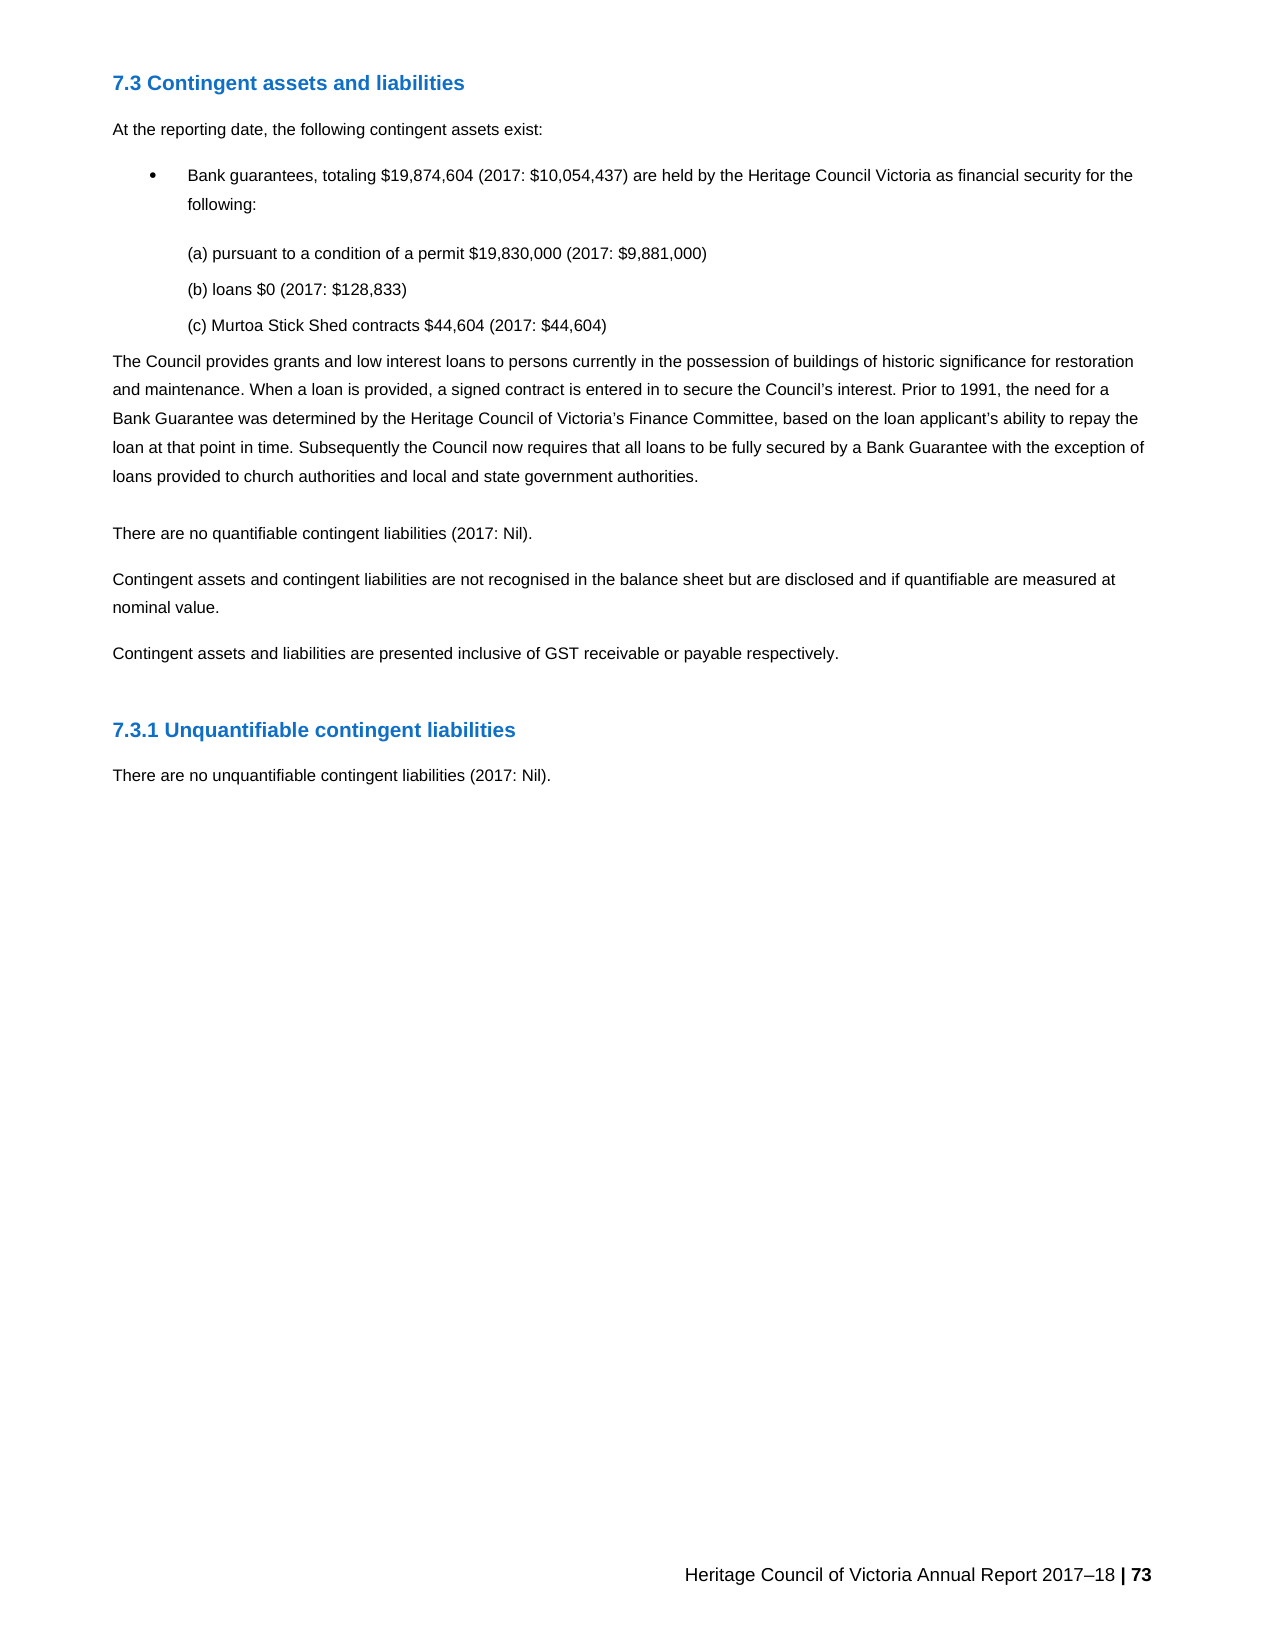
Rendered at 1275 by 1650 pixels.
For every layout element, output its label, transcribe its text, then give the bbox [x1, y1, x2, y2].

list Bank guarantees, totaling $19,874,604 (2017: $10,054,437) are held by the Heritage Council Victoria as financial security for the following: [150, 165, 1152, 213]
text Contingent assets and contingent liabilities are not recognised in the balance sheet but are disclosed and if quantifiable are measured at nominal value. [112, 569, 1152, 617]
text The Council provides grants and low interest loans to persons currently in the possession of buildings of historic significance for restoration and maintenance. When a loan is provided, a signed contract is entered in to secure the Council’s interest. Prior to 1991, the need for a Bank Guarantee was determined by the Heritage Council of Victoria’s Finance Committee, based on the loan applicant’s ability to repay the loan at that point in time. Subsequently the Council now requires that all loans to be fully secured by a Bank Guarantee with the exception of loans provided to church authorities and local and state government authorities. [112, 351, 1152, 486]
text 7.3.1 Unquantifiable contingent liabilities [112, 718, 1152, 742]
text (a) pursuant to a condition of a permit $19,830,000 (2017: $9,881,000) [187, 244, 1152, 263]
text (b) loans $0 (2017: $128,833) [187, 280, 1152, 299]
text There are no quantifiable contingent liabilities (2017: Nil). [112, 524, 1152, 543]
text Contingent assets and liabilities are presented inclusive of GST receivable or payable respectively. [112, 643, 1152, 663]
text (c) Murtoa Stick Shed contracts $44,604 (2017: $44,604) [187, 316, 1152, 335]
text There are no unquantifiable contingent liabilities (2017: Nil). [112, 766, 1152, 785]
text At the reporting date, the following contingent assets exist: [112, 120, 1152, 139]
text 7.3 Contingent assets and liabilities [112, 71, 1152, 95]
